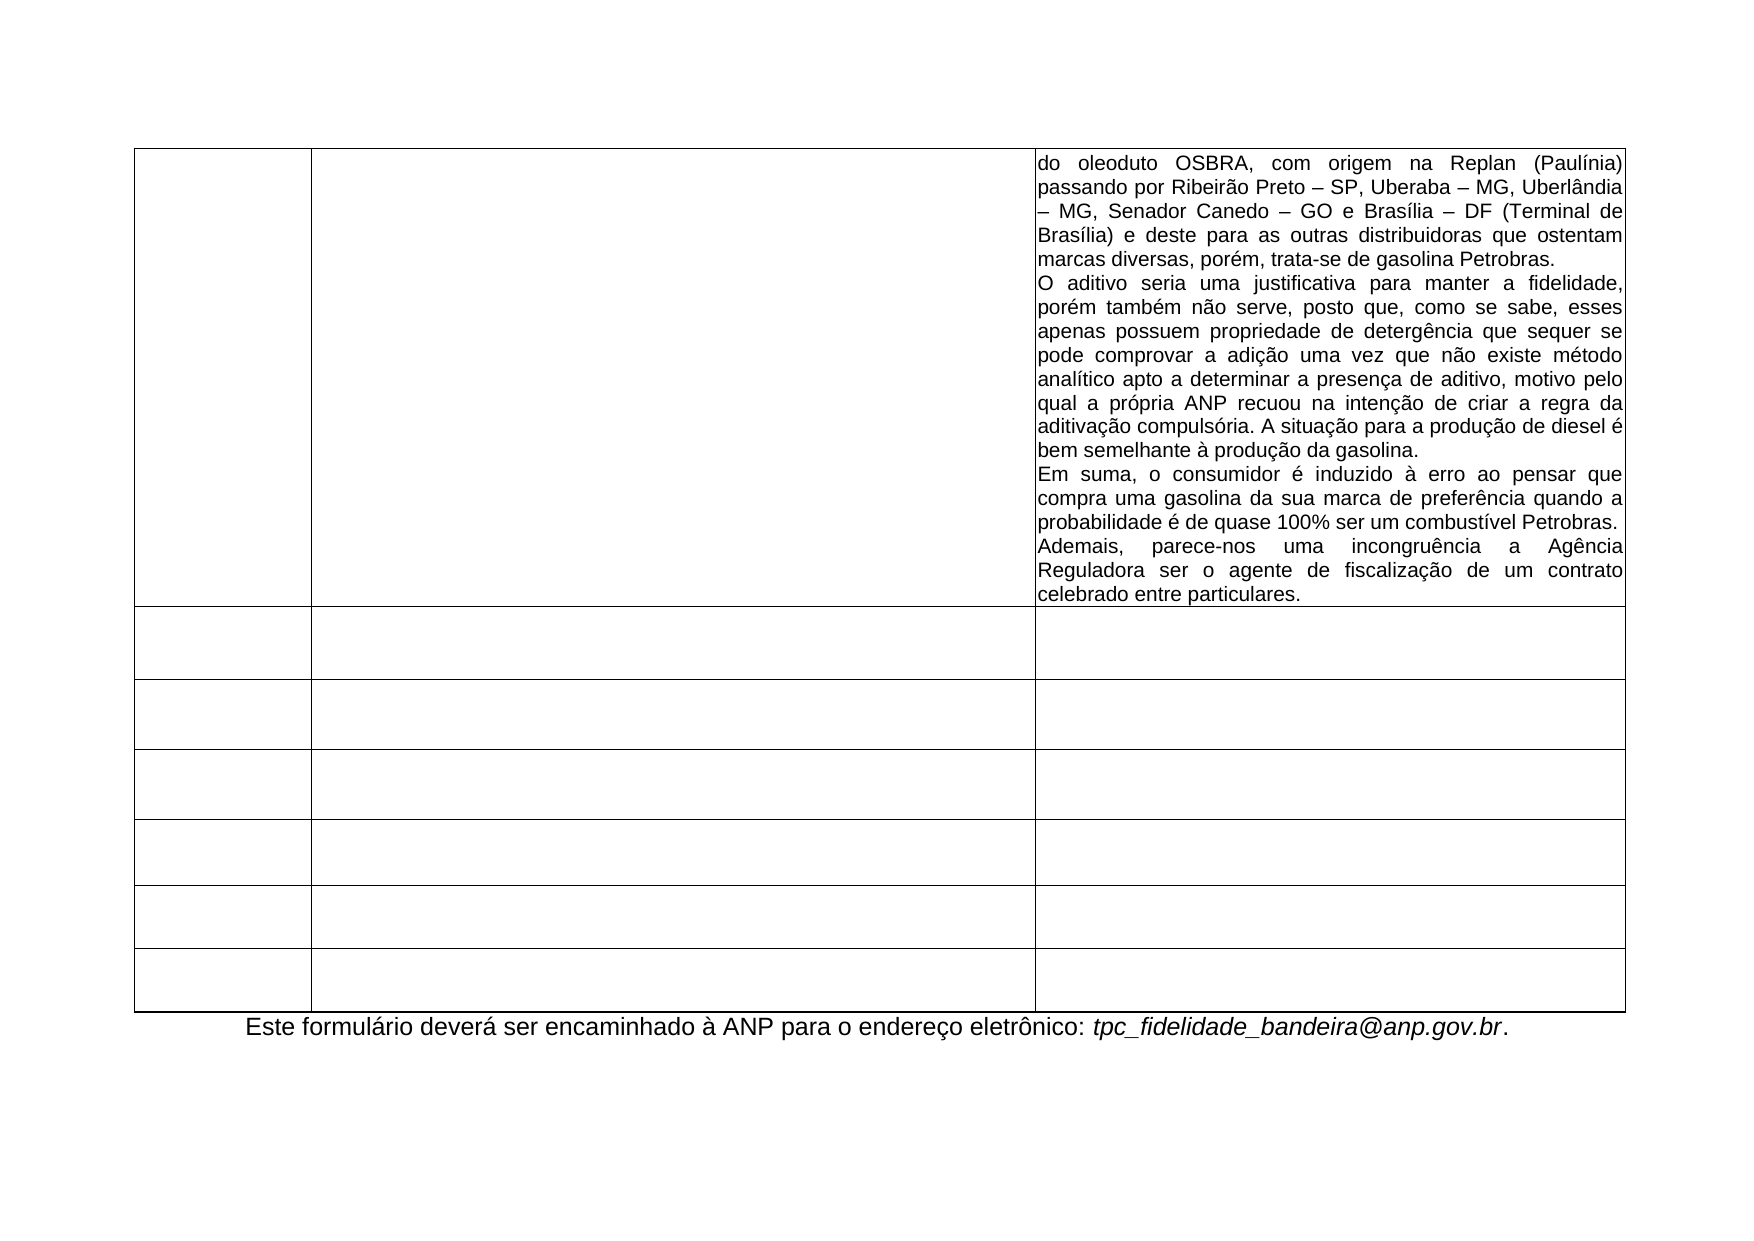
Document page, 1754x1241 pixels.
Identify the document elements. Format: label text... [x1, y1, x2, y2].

table_cell [1036, 949, 1625, 1011]
table_cell [312, 607, 1035, 679]
table_cell [135, 680, 311, 749]
table_cell [135, 750, 311, 819]
table_cell [1036, 820, 1625, 885]
table_cell [1036, 886, 1625, 948]
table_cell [135, 149, 311, 606]
text Este formulário deverá ser encaminhado à ANP para o endereço eletrônico: tpc_fidelidade_bandeira@anp.gov.br. [148, 1013, 1606, 1041]
table_cell [135, 886, 311, 948]
table_cell [312, 680, 1035, 749]
table_cell [135, 607, 311, 679]
table_cell [312, 820, 1035, 885]
table_cell [135, 949, 311, 1011]
table_cell [312, 886, 1035, 948]
table_cell [312, 750, 1035, 819]
table_cell [1036, 680, 1625, 749]
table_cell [312, 149, 1035, 606]
table_cell [1036, 607, 1625, 679]
table_cell [135, 820, 311, 885]
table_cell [1036, 149, 1625, 606]
table_cell [1036, 750, 1625, 819]
table_cell [312, 949, 1035, 1011]
